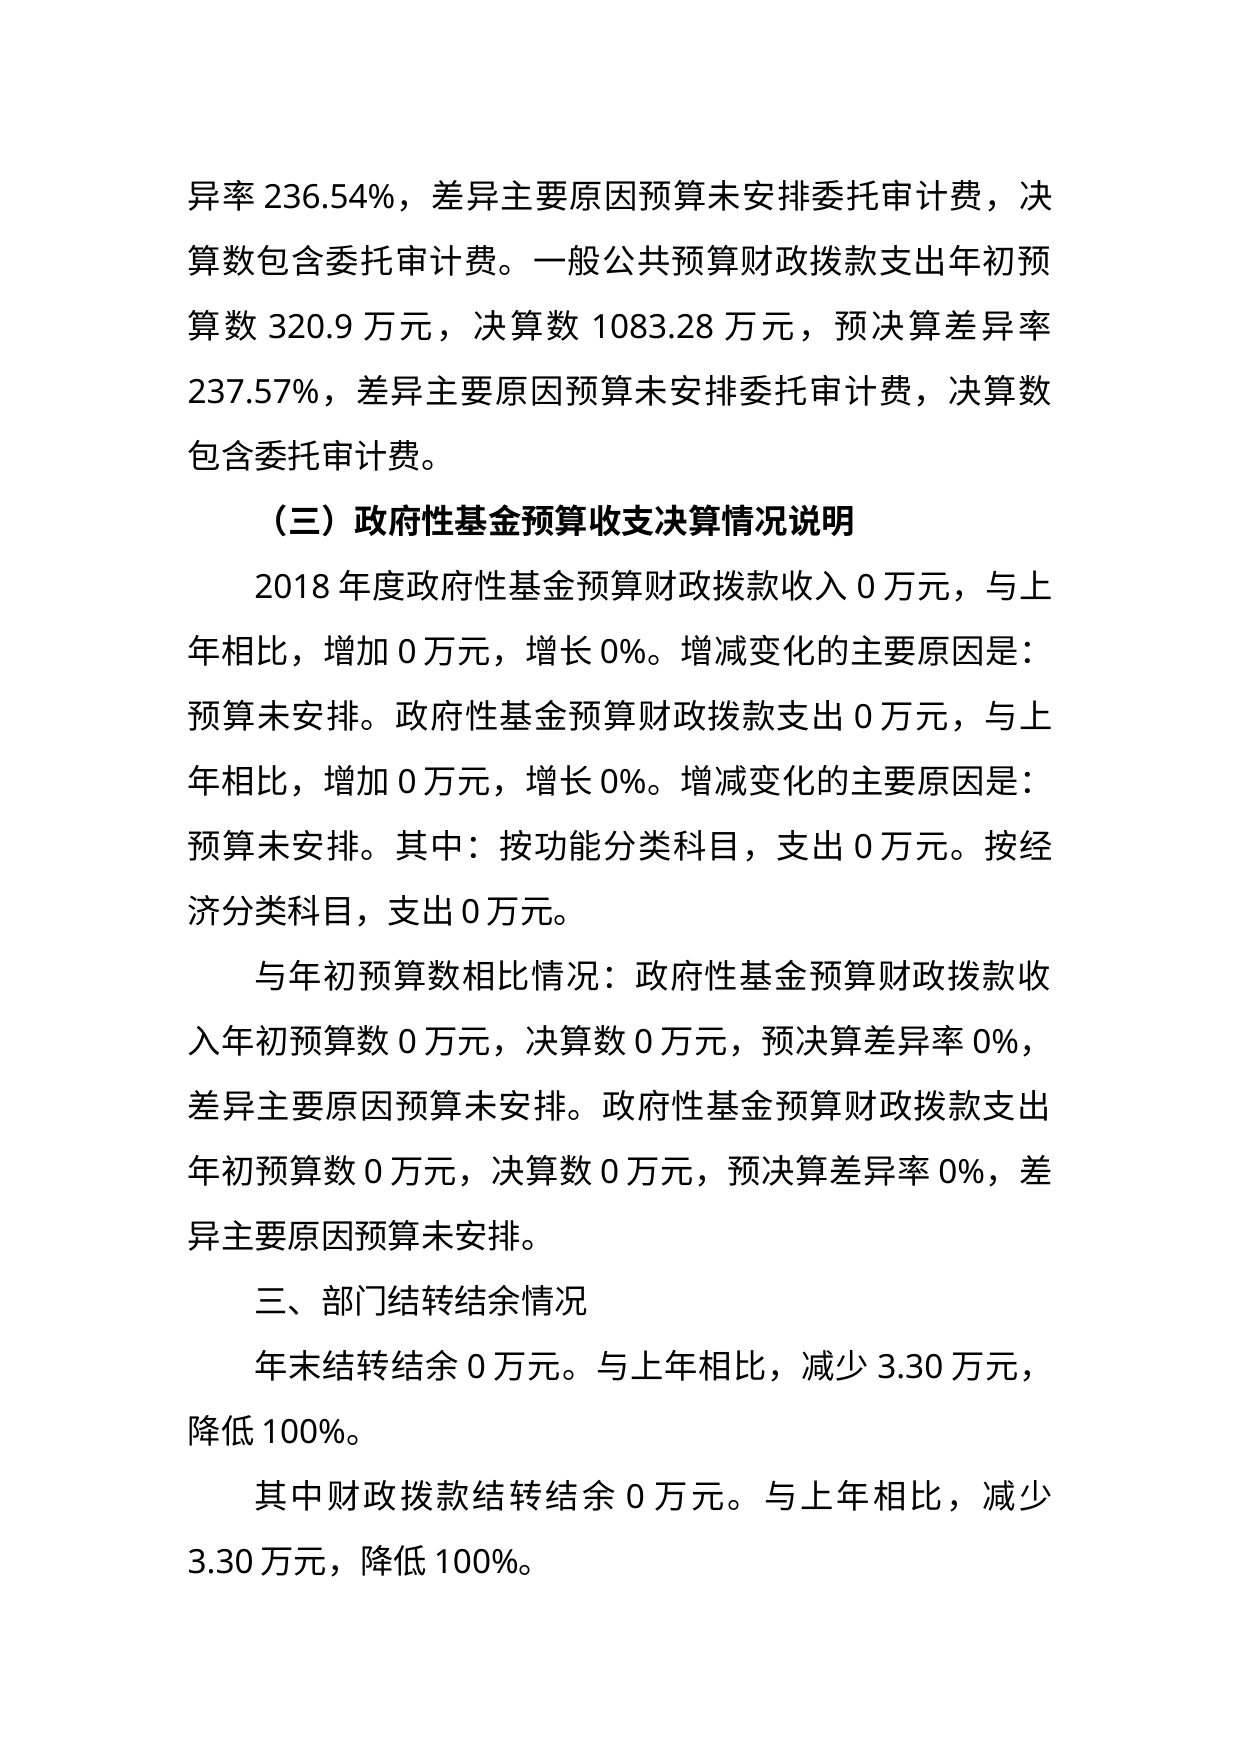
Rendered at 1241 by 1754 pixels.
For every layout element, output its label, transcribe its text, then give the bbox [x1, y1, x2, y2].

text 其中财政拨款结转结余0万元。与上年相比，减少3.30万元，降低100%。 [187, 1462, 1053, 1592]
text 2018年度政府性基金预算财政拨款收入0万元，与上年相比，增加0万元，增长0%。增减变化的主要原因是：预算未安排。政府性基金预算财政拨款支出0万元，与上年相比，增加0万元，增长0%。增减变化的主要原因是：预算未安排。其中：按功能分类科目，支出0万元。按经济分类科目，支出0万元。 [187, 552, 1053, 942]
text （三）政府性基金预算收支决算情况说明 [187, 487, 1053, 552]
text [187, 162, 1053, 487]
text 三、部门结转结余情况 [187, 1267, 1053, 1332]
text 年末结转结余0万元。与上年相比，减少3.30万元，降低100%。 [187, 1332, 1053, 1462]
text 与年初预算数相比情况：政府性基金预算财政拨款收入年初预算数0万元，决算数0万元，预决算差异率0%，差异主要原因预算未安排。政府性基金预算财政拨款支出年初预算数0万元，决算数0万元，预决算差异率0%，差异主要原因预算未安排。 [187, 942, 1053, 1267]
